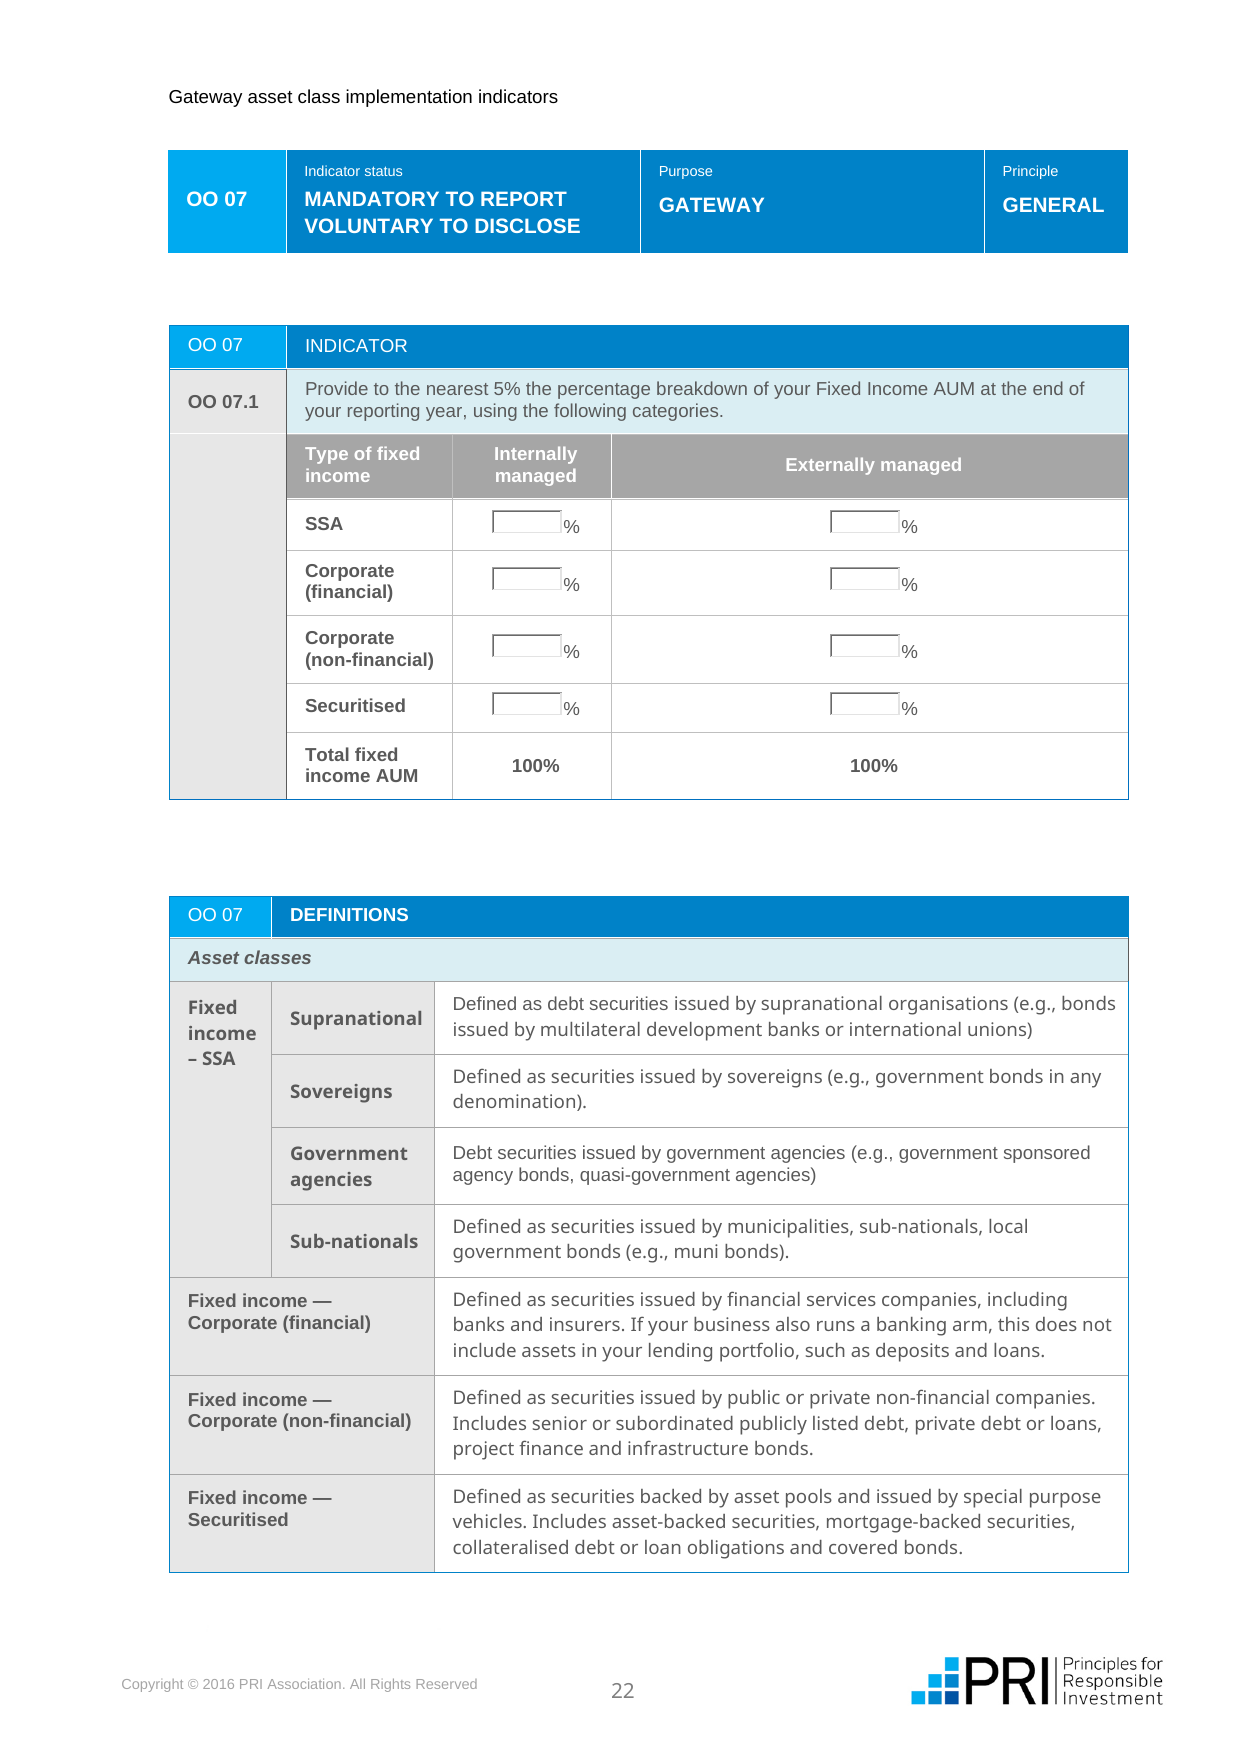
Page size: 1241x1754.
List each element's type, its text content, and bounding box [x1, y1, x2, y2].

table_cell % [453, 551, 611, 615]
table_cell OO 07 [168, 186, 286, 253]
table_header Indicator status [287, 150, 640, 186]
table_cell Asset classes [170, 939, 1128, 981]
table_cell % [453, 500, 611, 550]
table_header Principle [985, 150, 1128, 186]
table_cell Externally managed [612, 435, 1128, 498]
table_cell Defined as debt securities issued by supranational organisations (e.g., bonds issued by multilateral development banks or international unions) [435, 982, 1128, 1054]
table_cell Provide to the nearest 5% the percentage breakdown of your Fixed Income AUM at the end of your reporting year, using the following categories. [287, 370, 1128, 433]
table_cell Defined as securities issued by public or private non-financial companies. Includes senior or subordinated publicly listed debt, private debt or loans, project finance and infrastructure bonds. [435, 1376, 1128, 1474]
table_cell Government agencies [272, 1128, 434, 1204]
table_cell % [612, 500, 1128, 550]
table_cell Fixed income — Corporate (financial) [170, 1278, 434, 1375]
table_header OO 07 [170, 326, 286, 368]
table_cell [170, 434, 286, 799]
table_cell GATEWAY [641, 186, 984, 253]
table_cell SSA [287, 500, 452, 550]
table_cell Type of fixed income [287, 435, 452, 498]
table_cell Total fixed income AUM [287, 733, 452, 799]
table_cell 100% [612, 733, 1128, 799]
table_header Purpose [641, 150, 984, 186]
table_cell GENERAL [985, 186, 1128, 253]
table_cell Internally managed [453, 435, 611, 498]
table_header OO 07 [170, 897, 271, 937]
table_cell Sovereigns [272, 1055, 434, 1127]
table_cell Debt securities issued by government agencies (e.g., government sponsored agency bonds, quasi-government agencies) [435, 1128, 1128, 1204]
table_cell Defined as securities issued by sovereigns (e.g., government bonds in any denomination). [435, 1055, 1128, 1127]
table_cell % [453, 616, 611, 682]
table_cell Corporate (financial) [287, 551, 452, 615]
table_cell Securitised [287, 684, 452, 732]
table_cell Supranational [272, 982, 434, 1054]
table_cell Sub-nationals [272, 1205, 434, 1277]
table_cell Fixed income — Securitised [170, 1475, 434, 1572]
table_cell MANDATORY TO REPORT VOLUNTARY TO DISCLOSE [287, 186, 640, 253]
table_header DEFINITIONS [272, 897, 1128, 937]
table_cell Corporate (non-financial) [287, 616, 452, 682]
table_header INDICATOR [287, 326, 1128, 368]
table_cell Fixed income – SSA [170, 982, 271, 1277]
table_cell Defined as securities issued by municipalities, sub-nationals, local government bonds (e.g., muni bonds). [435, 1205, 1128, 1277]
table_cell Defined as securities backed by asset pools and issued by special purpose vehicles. Includes asset-backed securities, mortgage-backed securities, collateralised debt or loan obligations and covered bonds. [435, 1475, 1128, 1572]
table_cell % [612, 684, 1128, 732]
table_cell % [612, 551, 1128, 615]
table_cell Defined as securities issued by financial services companies, including banks and insurers. If your business also runs a banking arm, this does not include assets in your lending portfolio, such as deposits and loans. [435, 1278, 1128, 1375]
table_cell % [612, 616, 1128, 682]
table_header [168, 150, 286, 186]
table_cell Fixed income — Corporate (non-financial) [170, 1376, 434, 1474]
table_cell OO 07.1 [170, 370, 286, 433]
table_cell 100% [453, 733, 611, 799]
table_cell % [453, 684, 611, 732]
picture [0, 1561, 1241, 1754]
